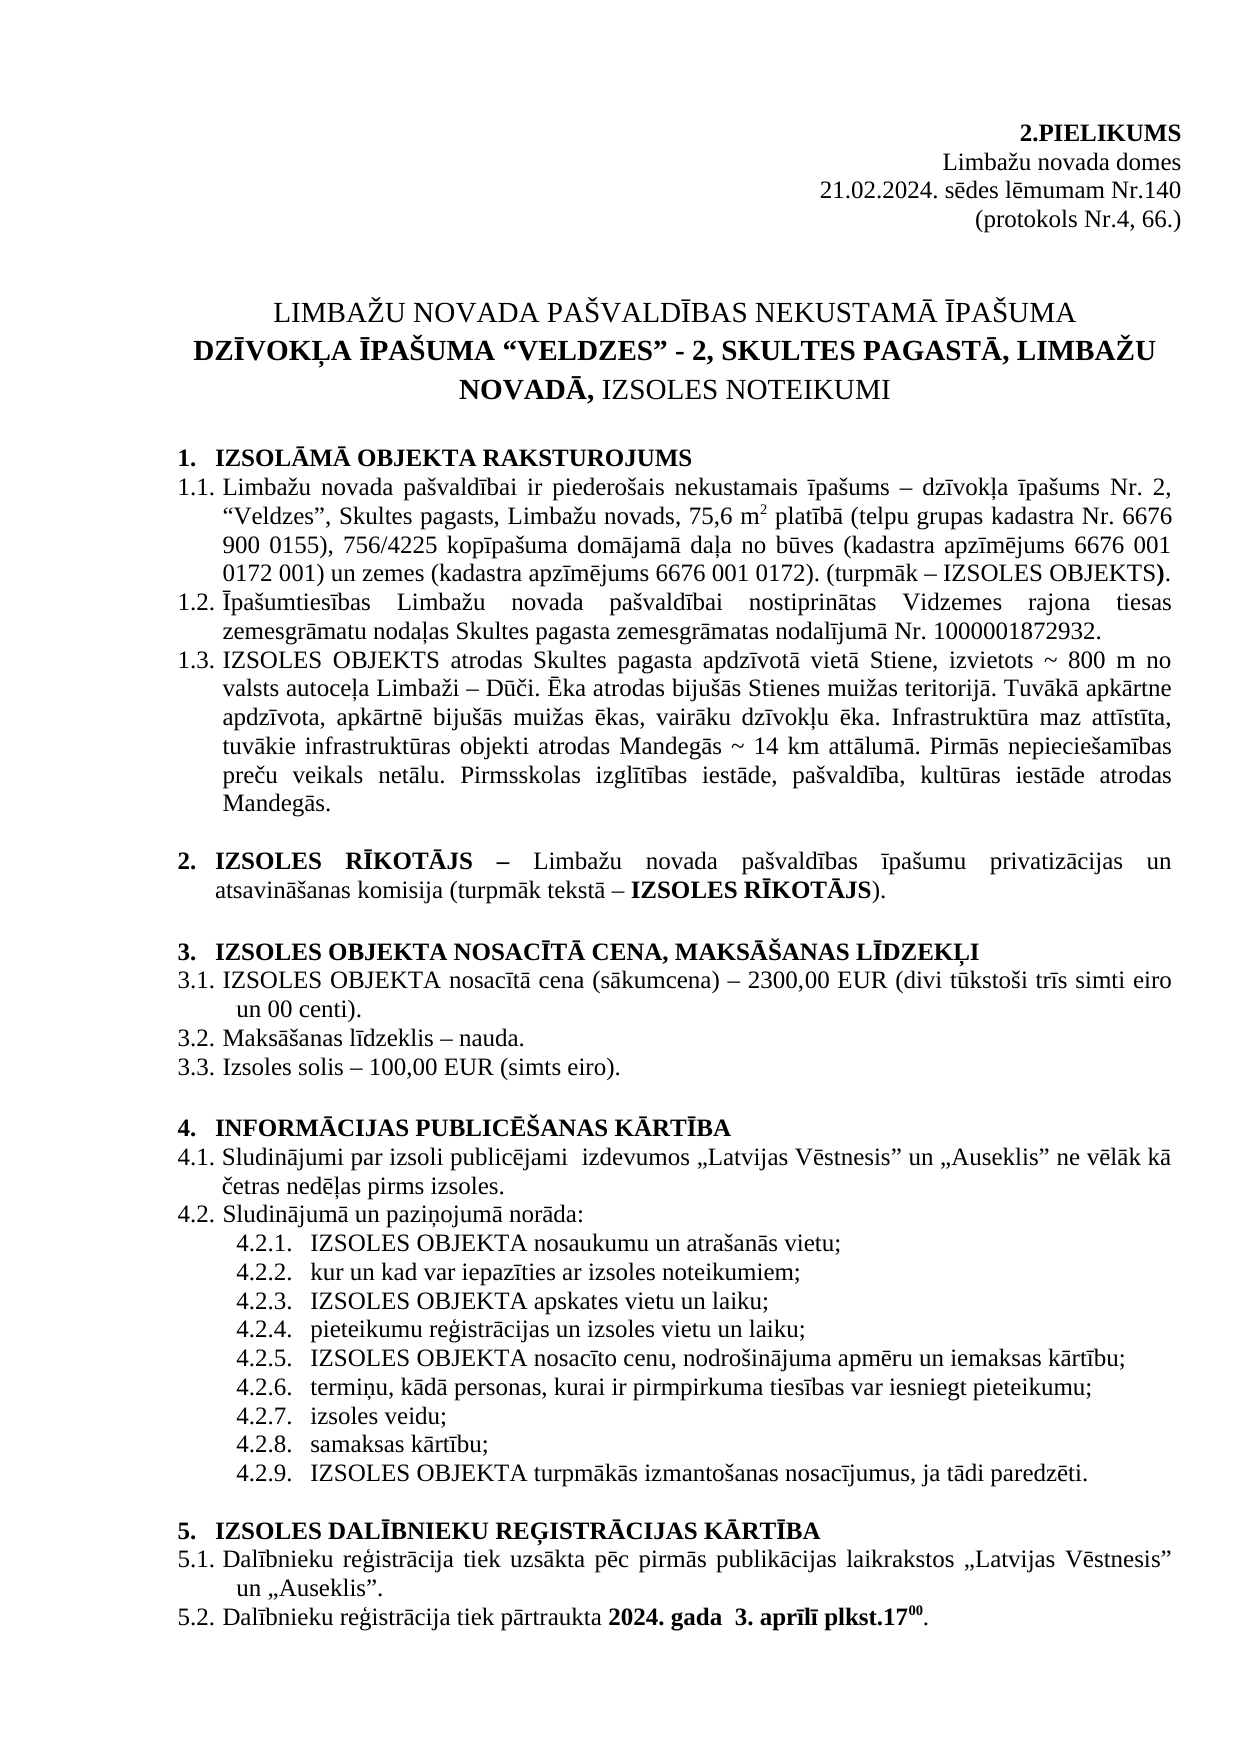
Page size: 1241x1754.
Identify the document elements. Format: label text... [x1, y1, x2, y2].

text 2.PIELIKUMS [177, 118, 1181, 147]
list termiņu, kādā personas, kurai ir pirmpirkuma tiesības var iesniegt pieteikumu; [236, 1372, 1172, 1401]
list IZSOLĀMĀ OBJEKTA RAKSTUROJUMS [177, 443, 1172, 472]
text 21.02.2024. sēdes lēmumam Nr.140 [177, 176, 1181, 204]
text DZĪVOKĻA ĪPAŠUMA “Veldzes” - 2, skultes pagastā, Limbažu novadā, IZSOLES NOTEIKUMI [177, 333, 1172, 406]
list Dalībnieku reģistrācija tiek pārtraukta 2024. gada 3. aprīlī plkst.1700. [177, 1602, 1172, 1631]
list izsoLES OBJEKTA apskates vietu un laiku; [236, 1286, 1172, 1314]
list pieteikumu reģistrācijas un izsoles vietu un laiku; [236, 1314, 1172, 1343]
list Maksāšanas līdzeklis – nauda. [177, 1023, 1172, 1052]
text limbažu NOVADA pašvaldības NEKUSTAMĀ ĪPAŠUMA [177, 295, 1172, 328]
list IZSOLES OBJEKTA NOSACĪTĀ CENA, MAKSĀŠANAS LĪDZEKĻI [177, 937, 1172, 965]
list Dalībnieku reģistrācija tiek uzsākta pēc pirmās publikācijas laikrakstos „Latvijas Vēstnesis” un „Auseklis”. [177, 1544, 1172, 1602]
list izsoles veidu; [236, 1401, 1172, 1429]
list IZSOLES OBJEKTA nosacītā cena (sākumcena) – 2300,00 EUR (divi tūkstoši trīs simti eiro un 00 centi). [177, 965, 1172, 1023]
list izsolES objekta nosacīto cenu, nodrošinājuma apmēru un iemaksas kārtību; [236, 1343, 1172, 1372]
text Limbažu novada domes [177, 147, 1181, 176]
list Sludinājumā un paziņojumā norāda: [177, 1199, 1172, 1228]
list Limbažu novada pašvaldībai ir piederošais nekustamais īpašums – dzīvokļa īpašums Nr. 2, “Veldzes”, Skultes pagasts, Limbažu novads, 75,6 m2 platībā (telpu grupas kadastra Nr. 6676 900 0155), 756/4225 kopīpašuma domājamā daļa no būves (kadastra apzīmējums 6676 001 0172 001) un zemes (kadastra apzīmējums 6676 001 0172). (turpmāk – IZSOLES OBJEKTS). [177, 472, 1172, 587]
list izsolES objekta turpmākās izmantošanas nosacījumus, ja tādi paredzēti. [236, 1458, 1172, 1487]
list IZSOLES OBJEKTS atrodas Skultes pagasta apdzīvotā vietā Stiene, izvietots ~ 800 m no valsts autoceļa Limbaži – Dūči. Ēka atrodas bijušās Stienes muižas teritorijā. Tuvākā apkārtne apdzīvota, apkārtnē bijušās muižas ēkas, vairāku dzīvokļu ēka. Infrastruktūra maz attīstīta, tuvākie infrastruktūras objekti atrodas Mandegās ~ 14 km attālumā. Pirmās nepieciešamības preču veikals netālu. Pirmsskolas izglītības iestāde, pašvaldība, kultūras iestāde atrodas Mandegās. [177, 645, 1172, 817]
list IZSOLES OBJEKTA nosaukumu un atrašanās vietu; [236, 1228, 1172, 1257]
text (protokols Nr.4, 66.) [177, 204, 1181, 233]
list Sludinājumi par izsoli publicējami izdevumos „Latvijas Vēstnesis” un „Auseklis” ne vēlāk kā četras nedēļas pirms izsoles. [177, 1142, 1172, 1199]
list Izsoles solis – 100,00 EUR (simts eiro). [177, 1052, 1172, 1080]
list Īpašumtiesības Limbažu novada pašvaldībai nostiprinātas Vidzemes rajona tiesas zemesgrāmatu nodaļas Skultes pagasta zemesgrāmatas nodalījumā Nr. 1000001872932. [177, 587, 1172, 645]
list IZSOLES DALĪBNIEKU REĢISTRĀCIJAS KĀRTĪBA [177, 1516, 1172, 1544]
list samaksas kārtību; [236, 1429, 1172, 1458]
list IZSOLES RĪKOTĀJS – Limbažu novada pašvaldības īpašumu privatizācijas un atsavināšanas komisija (turpmāk tekstā – IZSOLES RĪKOTĀJS). [177, 846, 1172, 903]
list INFORMĀCIJAS PUBLICĒŠANAS KĀRTĪBA [177, 1113, 1172, 1142]
list kur un kad var iepazīties ar izsoles noteikumiem; [236, 1257, 1172, 1286]
